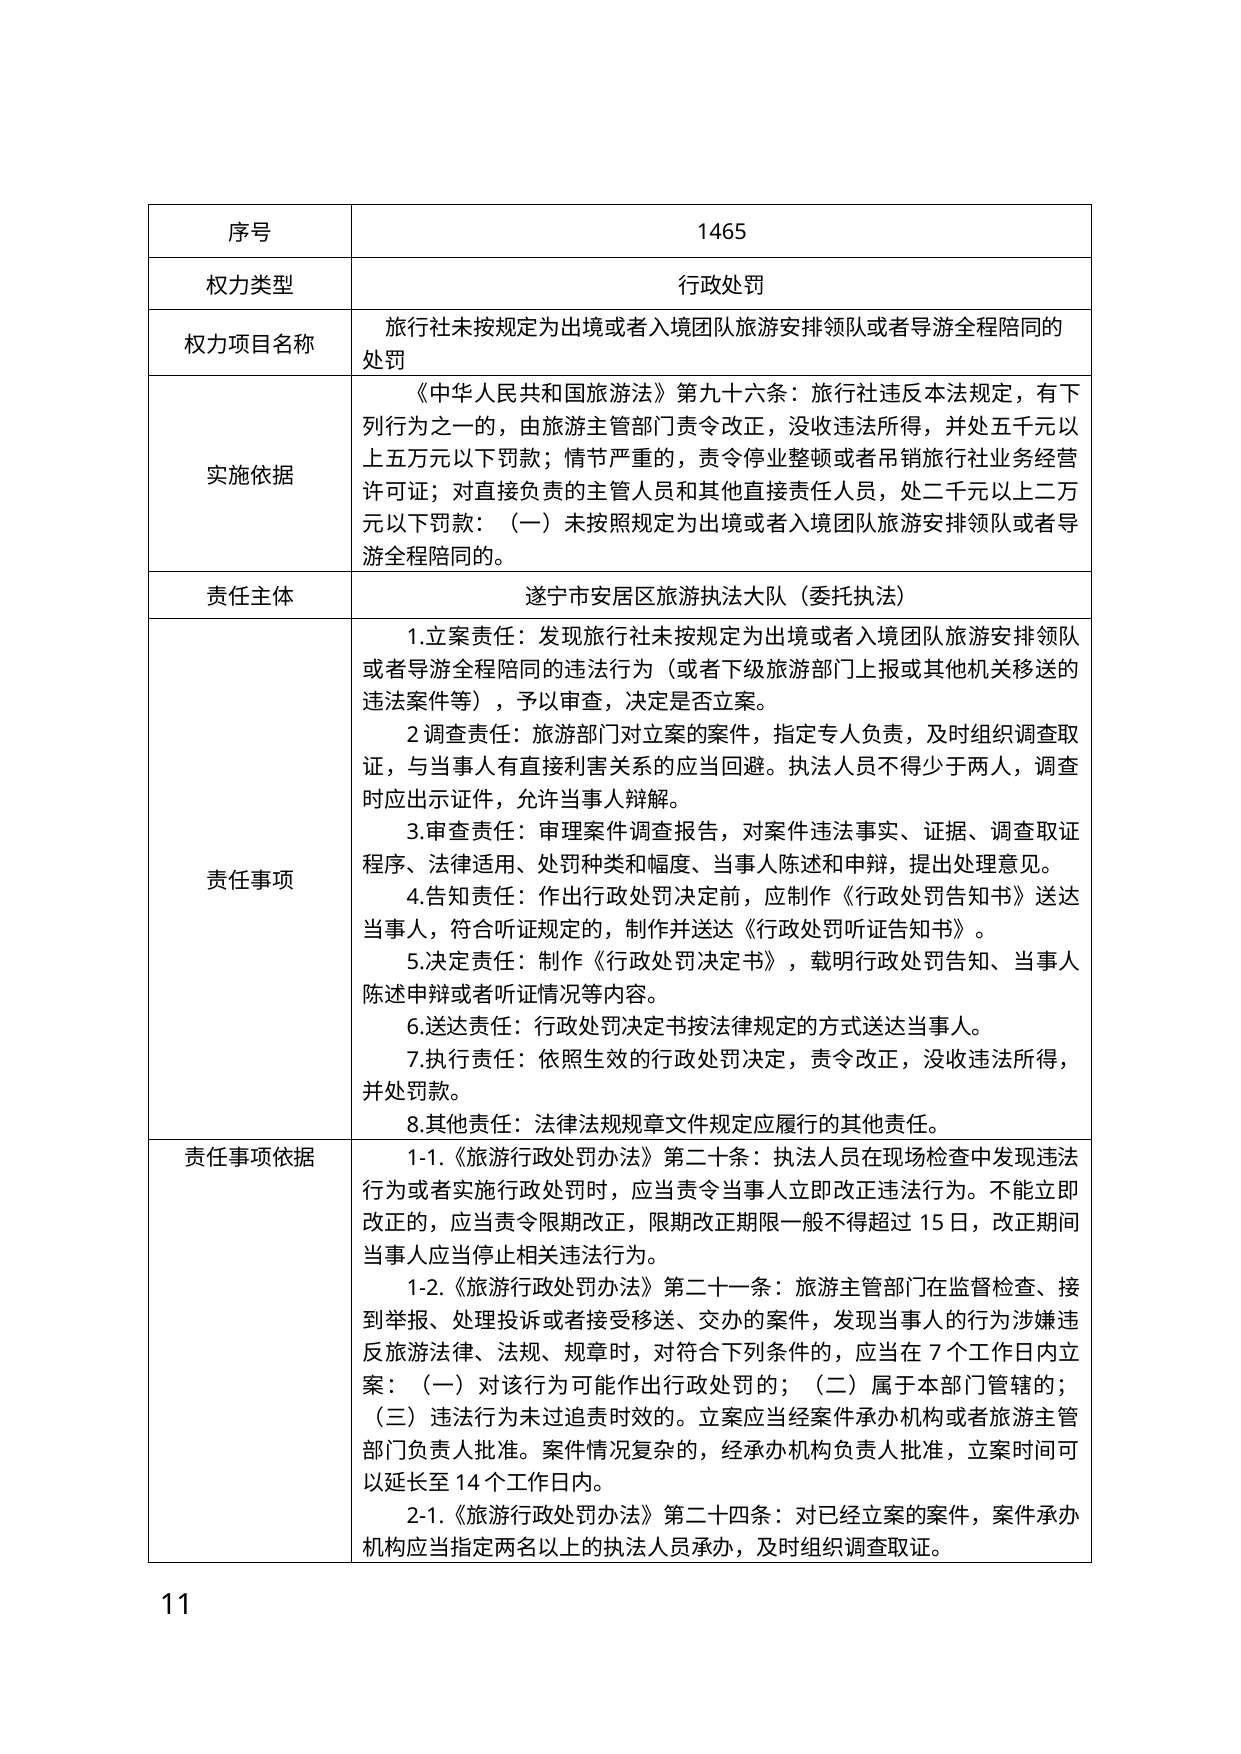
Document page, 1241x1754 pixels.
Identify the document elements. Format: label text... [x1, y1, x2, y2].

table_cell 责任主体 [149, 572, 351, 618]
table_cell 责任事项依据 [149, 1140, 351, 1562]
table_cell 权力项目名称 [149, 310, 351, 375]
table_cell 《中华人民共和国旅游法》第九十六条：旅行社违反本法规定，有下列行为之一的，由旅游主管部门责令改正，没收违法所得，并处五千元以上五万元以下罚款；情节严重的，责令停业整顿或者吊销旅行社业务经营许可证；对直接负责的主管人员和其他直接责任人员，处二千元以上二万元以下罚款：（一）未按照规定为出境或者入境团队旅游安排领队或者导游全程陪同的。 [352, 376, 1091, 571]
table_cell 遂宁市安居区旅游执法大队（委托执法） [352, 572, 1091, 618]
table_header 序号 [149, 205, 351, 257]
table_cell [352, 1140, 1091, 1562]
table_cell 1.立案责任：发现旅行社未按规定为出境或者入境团队旅游安排领队或者导游全程陪同的违法行为（或者下级旅游部门上报或其他机关移送的违法案件等），予以审查，决定是否立案。 2调查责任：旅游部门对立案的案件，指定专人负责，及时组织调查取证，与当事人有直接利害关系的应当回避。执法人员不得少于两人，调查时应出示证件，允许当事人辩解。 3.审查责任：审理案件调查报告，对案件违法事实、证据、调查取证程序、法律适用、处罚种类和幅度、当事人陈述和申辩，提出处理意见。 4.告知责任：作出行政处罚决定前，应制作《行政处罚告知书》送达当事人，符合听证规定的，制作并送达《行政处罚听证告知书》。 5.决定责任：制作《行政处罚决定书》，载明行政处罚告知、当事人陈述申辩或者听证情况等内容。 6.送达责任：行政处罚决定书按法律规定的方式送达当事人。 7.执行责任：依照生效的行政处罚决定，责令改正，没收违法所得，并处罚款。 8.其他责任：法律法规规章文件规定应履行的其他责任。 [352, 619, 1091, 1139]
table_cell 行政处罚 [352, 258, 1091, 309]
table_cell 实施依据 [149, 376, 351, 571]
table_cell 权力类型 [149, 258, 351, 309]
table_cell 旅行社未按规定为出境或者入境团队旅游安排领队或者导游全程陪同的处罚 [352, 310, 1091, 375]
table_header 1465 [352, 205, 1091, 257]
table_cell 责任事项 [149, 619, 351, 1139]
